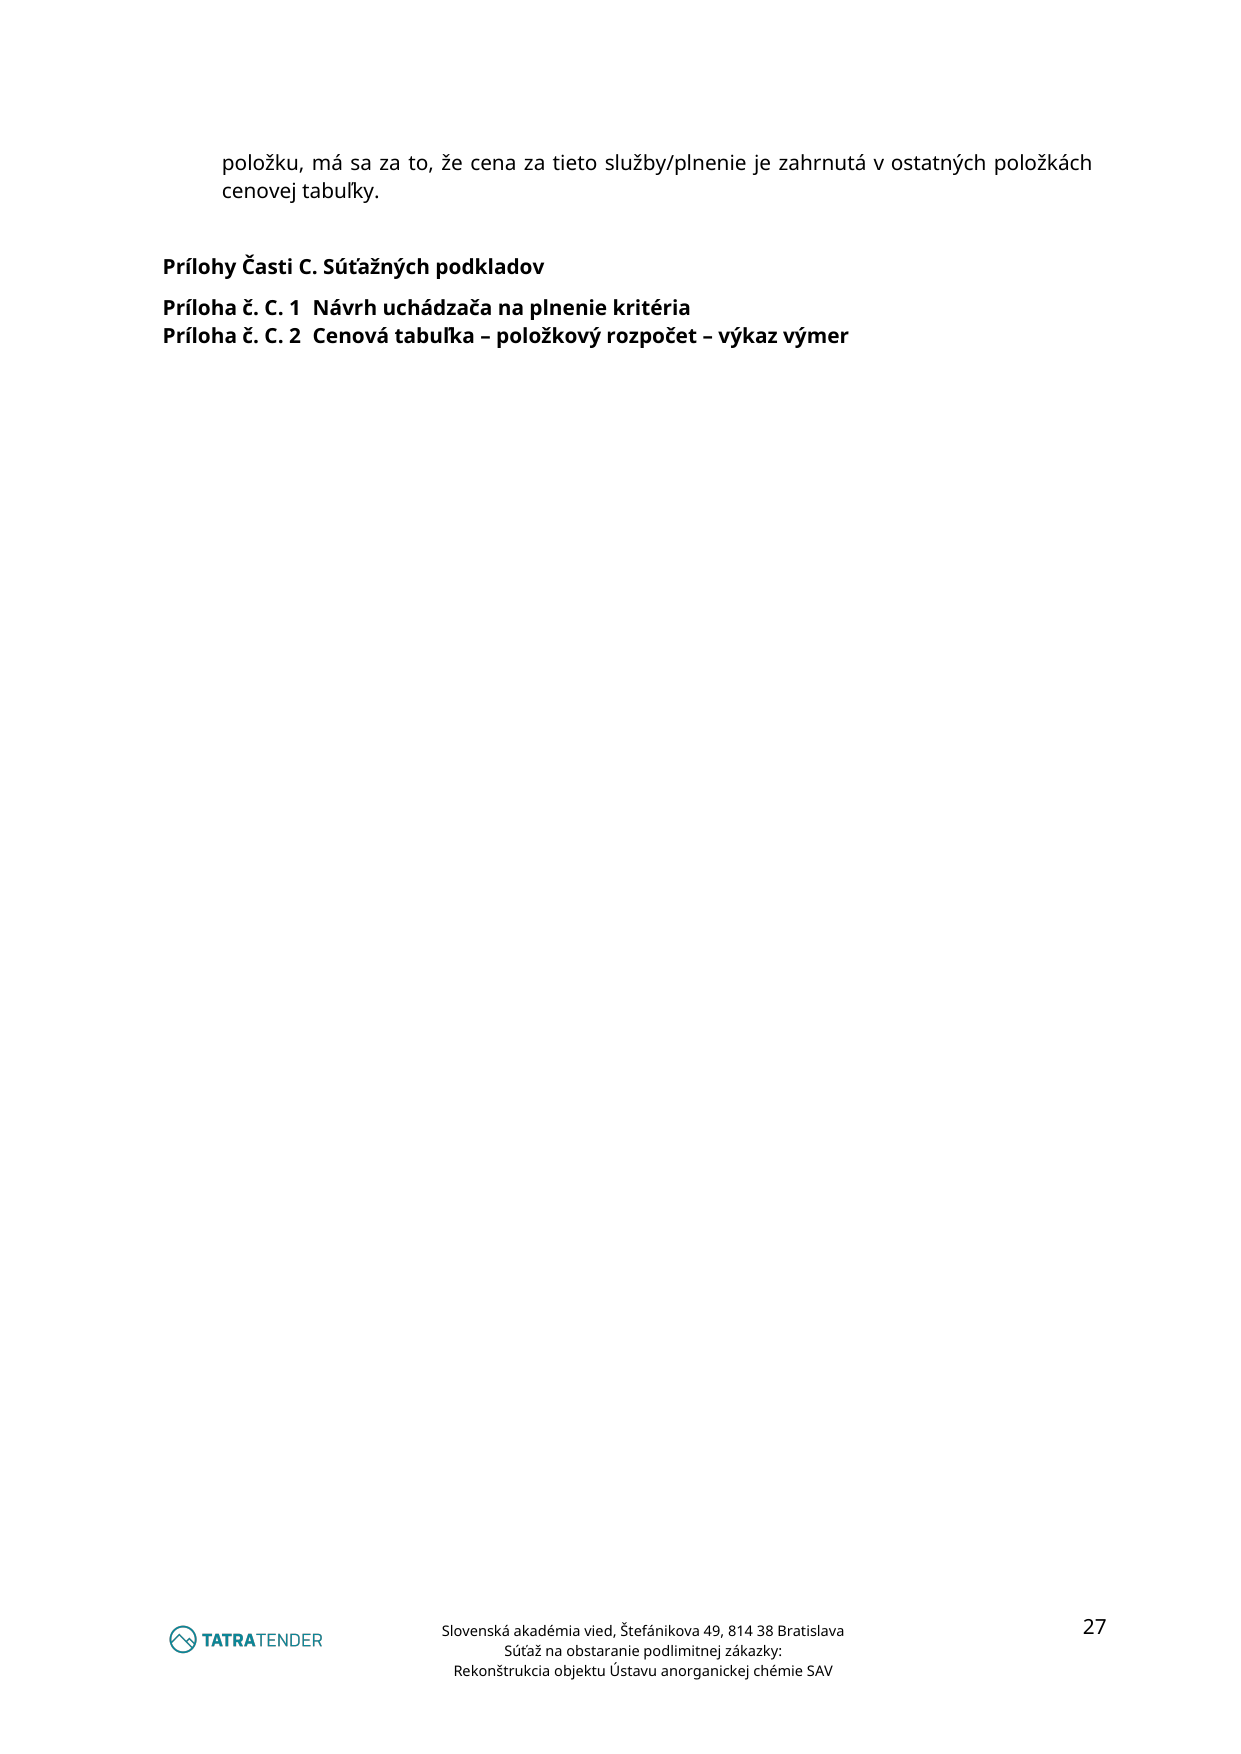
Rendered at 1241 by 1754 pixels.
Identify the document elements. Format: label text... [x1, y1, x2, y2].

picture [162, 1612, 335, 1665]
text Prílohy Časti C. Súťažných podkladov [162, 252, 1093, 281]
text Príloha č. C. 2 Cenová tabuľka – položkový rozpočet – výkaz výmer [162, 322, 1093, 350]
text Príloha č. C. 1 Návrh uchádzača na plnenie kritéria [162, 293, 1093, 322]
